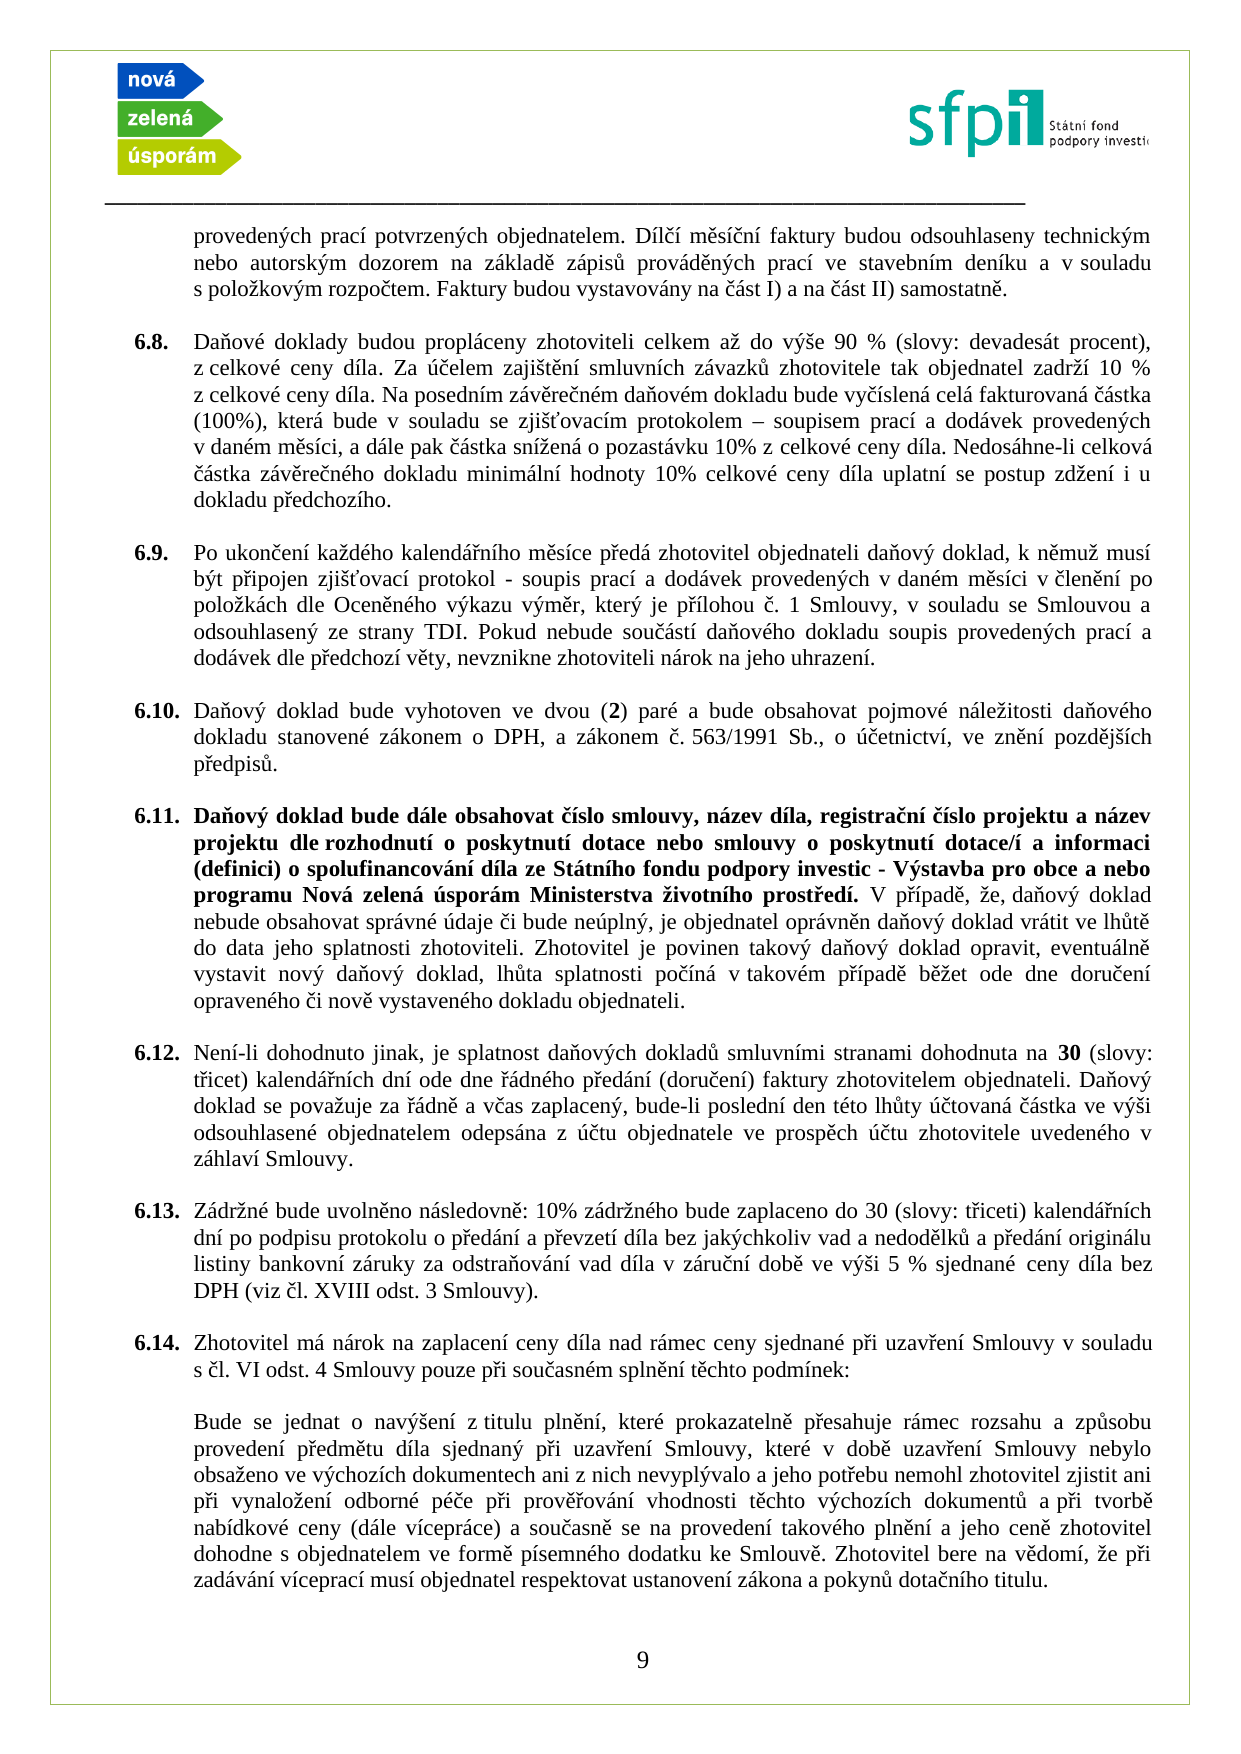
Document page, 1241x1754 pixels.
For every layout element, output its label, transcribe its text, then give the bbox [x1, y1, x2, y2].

text Bude se jednat o navýšení z titulu plnění, které prokazatelně přesahuje rámec rozsahu a způsobu provedení předmětu díla sjednaný při uzavření Smlouvy, které v době uzavření Smlouvy nebylo obsaženo ve výchozích dokumentech ani z nich nevyplývalo a jeho potřebu nemohl zhotovitel zjistit ani při vynaložení odborné péče při prověřování vhodnosti těchto výchozích dokumentů a při tvorbě nabídkové ceny (dále vícepráce) a současně se na provedení takového plnění a jeho ceně zhotovitel dohodne s objednatelem ve formě písemného dodatku ke Smlouvě. Zhotovitel bere na vědomí, že při zadávání víceprací musí objednatel respektovat ustanovení zákona a pokynů dotačního titulu. [193, 1408, 1153, 1593]
list Daňový doklad bude dále obsahovat číslo smlouvy, název díla, registrační číslo projektu a název projektu dle rozhodnutí o poskytnutí dotace nebo smlouvy o poskytnutí dotace/í a informaci (definici) o spolufinancování díla ze Státního fondu podpory investic - Výstavba pro obce a nebo programu Nová zelená úsporám Ministerstva životního prostředí. V případě, že, daňový doklad nebude obsahovat správné údaje či bude neúplný, je objednatel oprávněn daňový doklad vrátit ve lhůtě do data jeho splatnosti zhotoviteli. Zhotovitel je povinen takový daňový doklad opravit, eventuálně vystavit nový daňový doklad, lhůta splatnosti počíná v takovém případě běžet ode dne doručení opraveného či nově vystaveného dokladu objednateli. [134, 802, 1151, 1013]
list Není-li dohodnuto jinak, je splatnost daňových dokladů smluvními stranami dohodnuta na 30 (slovy: třicet) kalendářních dní ode dne řádného předání (doručení) faktury zhotovitelem objednateli. Daňový doklad se považuje za řádně a včas zaplacený, bude-li poslední den této lhůty účtovaná částka ve výši odsouhlasené objednatelem odepsána z účtu objednatele ve prospěch účtu zhotovitele uvedeného v záhlaví Smlouvy. [134, 1039, 1153, 1171]
picture [907, 81, 1148, 157]
list Daňové doklady budou propláceny zhotoviteli celkem až do výše 90 % (slovy: devadesát procent), z celkové ceny díla. Za účelem zajištění smluvních závazků zhotovitele tak objednatel zadrží 10 % z celkové ceny díla. Na posedním závěrečném daňovém dokladu bude vyčíslená celá fakturovaná částka (100%), která bude v souladu se zjišťovacím protokolem – soupisem prací a dodávek provedených v daném měsíci, a dále pak částka snížená o pozastávku 10% z celkové ceny díla. Nedosáhne-li celková částka závěrečného dokladu minimální hodnoty 10% celkové ceny díla uplatní se postup zdžení i u dokladu předchozího. [134, 328, 1153, 512]
list Zhotovitel má nárok na zaplacení ceny díla nad rámec ceny sjednané při uzavření Smlouvy v souladu s čl. VI odst. 4 Smlouvy pouze při současném splnění těchto podmínek: [134, 1329, 1153, 1382]
list Zádržné bude uvolněno následovně: 10% zádržného bude zaplaceno do 30 (slovy: třiceti) kalendářních dní po podpisu protokolu o předání a převzetí díla bez jakýchkoliv vad a nedodělků a předání originálu listiny bankovní záruky za odstraňování vad díla v záruční době ve výši 5 % sjednané ceny díla bez DPH (viz čl. XVIII odst. 3 Smlouvy). [134, 1198, 1153, 1303]
list Daňový doklad bude vyhotoven ve dvou (2) paré a bude obsahovat pojmové náležitosti daňového dokladu stanovené zákonem o DPH, a zákonem č. 563/1991 Sb., o účetnictví, ve znění pozdějších předpisů. [134, 697, 1153, 776]
picture [117, 63, 242, 175]
list Po ukončení každého kalendářního měsíce předá zhotovitel objednateli daňový doklad, k němuž musí být připojen zjišťovací protokol - soupis prací a dodávek provedených v daném měsíci v členění po položkách dle Oceněného výkazu výměr, který je přílohou č. 1 Smlouvy, v souladu se Smlouvou a odsouhlasený ze strany TDI. Pokud nebude součástí daňového dokladu soupis provedených prací a dodávek dle předchozí věty, nevznikne zhotoviteli nárok na jeho uhrazení. [134, 539, 1153, 671]
